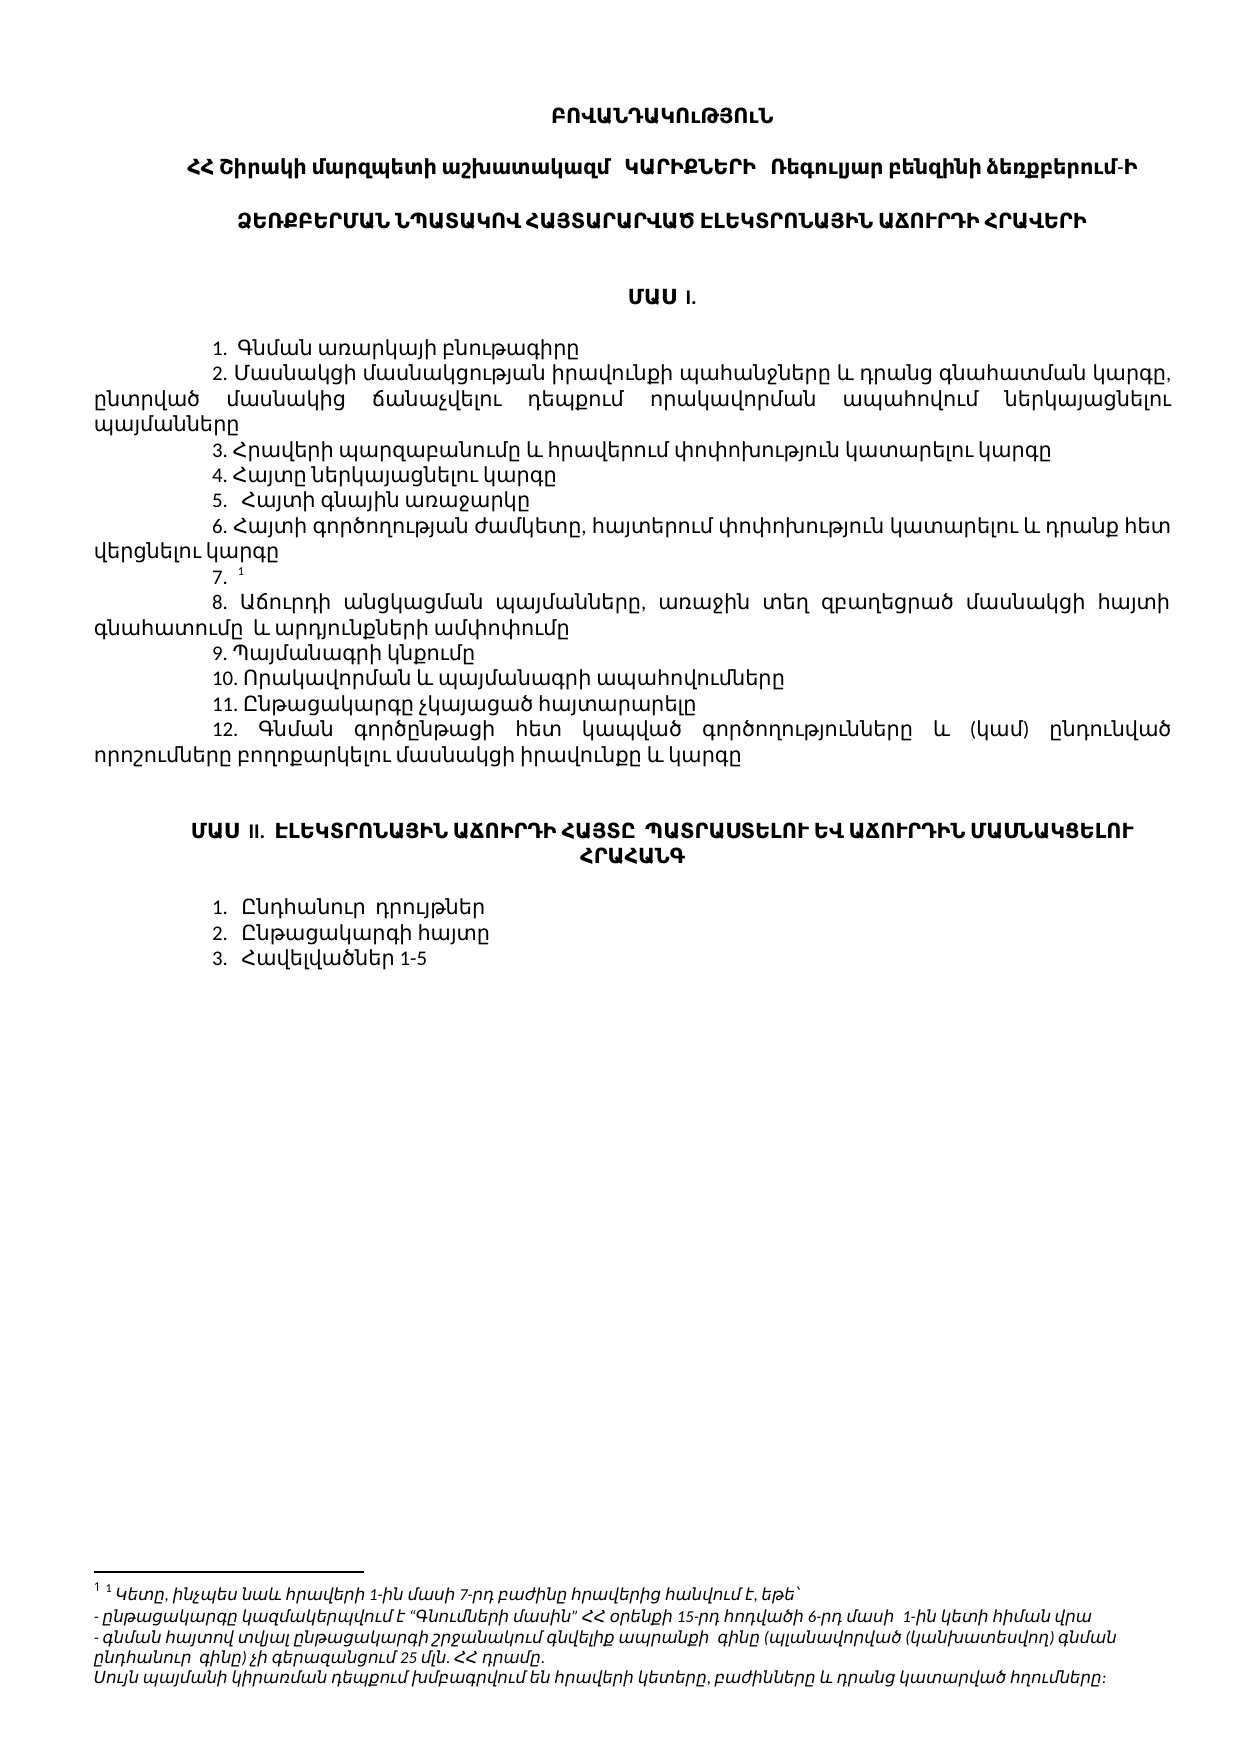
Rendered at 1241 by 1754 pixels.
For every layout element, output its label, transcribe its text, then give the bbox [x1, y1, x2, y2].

text 1. Ընդհանուր դրույթներ [94, 894, 1171, 920]
text 5. Հայտի գնային առաջարկը [94, 488, 1171, 513]
text 3. Հավելվածներ 1-5 [94, 945, 1171, 971]
text 4. Հայտը ներկայացնելու կարգը [94, 462, 1171, 488]
text 8. Աճուրդի անցկացման պայմանները, առաջին տեղ զբաղեցրած մասնակցի հայտի գնահատումը և արդյունքների ամփոփումը [94, 589, 1171, 640]
text 1. Գնման առարկայի բնութագիրը [94, 335, 1171, 361]
text 2. Մասնակցի մասնակցության իրավունքի պահանջները և դրանց գնահատման կարգը, ընտրված մասնակից ճանաչվելու դեպքում որակավորման ապահովում ներկայացնելու պայմանները [94, 361, 1171, 437]
text ՄԱՍ II. ԷԼԵԿՏՐՈՆԱՅԻՆ ԱՃՈԻՐԴԻ ՀԱՅՏԸ ՊԱՏՐԱՍՏԵԼՈՒ ԵՎ ԱՃՈՒՐԴԻՆ ՄԱՍՆԱԿՑԵԼՈՒ ՀՐԱՀԱՆԳ [94, 818, 1171, 869]
text 6. Հայտի գործողության ժամկետը, հայտերում փոփոխություն կատարելու և դրանք հետ վերցնելու կարգը [94, 513, 1171, 564]
text 3. Հրավերի պարզաբանումը և հրավերում փոփոխություն կատարելու կարգը [94, 437, 1171, 462]
text ՄԱՍ I. [94, 284, 1171, 310]
text 10. Որակավորման և պայմանագրի ապահովումները [94, 666, 1171, 691]
text ՁԵՌՔԲԵՐՄԱՆ ՆՊԱՏԱԿՈՎ ՀԱՅՏԱՐԱՐՎԱԾ ԷԼԵԿՏՐՈՆԱՅԻՆ ԱՃՈՒՐԴԻ ՀՐԱՎԵՐԻ [94, 208, 1171, 233]
text ՀՀ Շիրակի մարզպետի աշխատակազմ ԿԱՐԻՔՆԵՐԻ Ռեգուլյար բենզինի ձեռքբերում-Ի [94, 154, 1171, 179]
text 11. Ընթացակարգը չկայացած հայտարարելը [94, 691, 1171, 716]
text 9. Պայմանագրի կնքումը [94, 640, 1171, 666]
text 7. 1 [94, 564, 1171, 589]
text ԲՈՎԱՆԴԱԿՈւԹՅՈւՆ [94, 103, 1171, 128]
text 2. Ընթացակարգի հայտը [94, 920, 1171, 945]
text 12. Գնման գործընթացի հետ կապված գործողությունները և (կամ) ընդունված որոշումները բողոքարկելու մասնակցի իրավունքը և կարգը [94, 716, 1171, 767]
